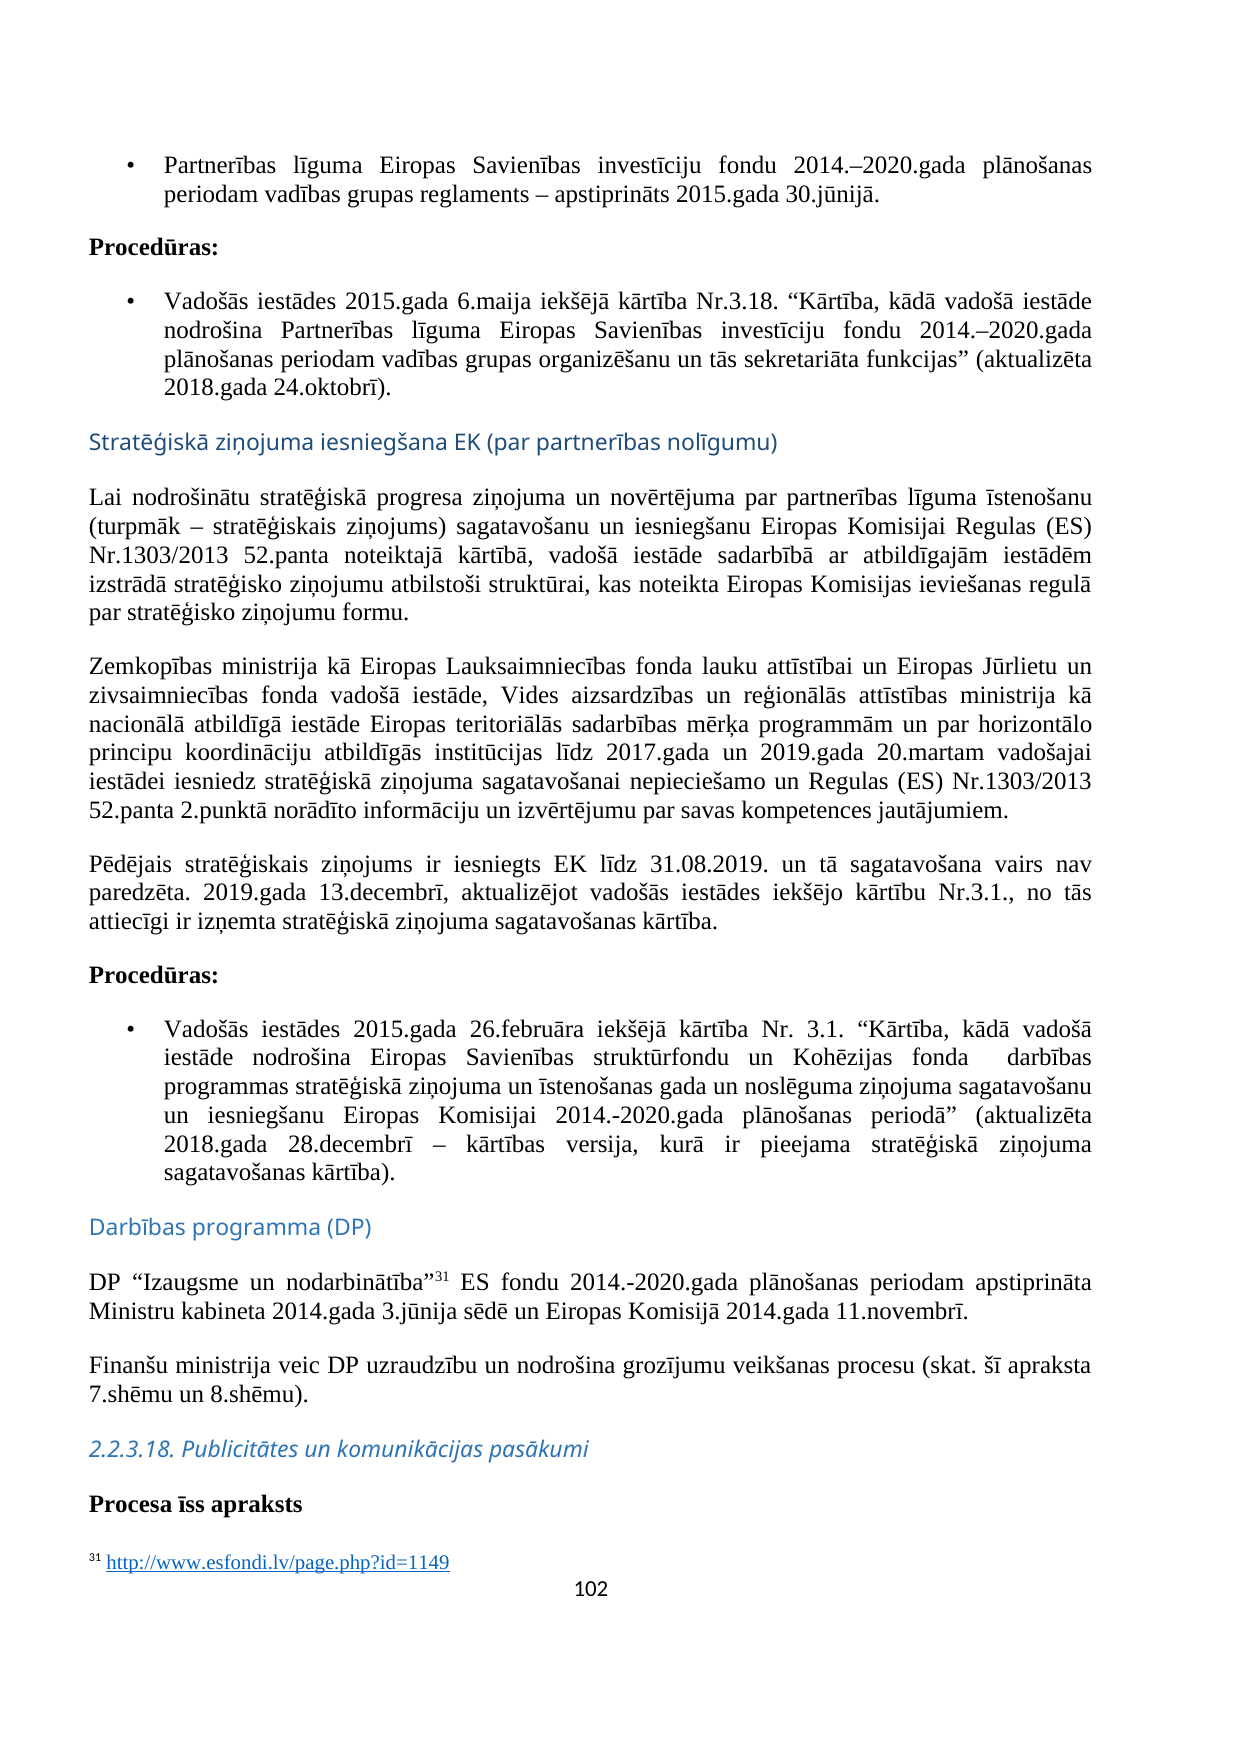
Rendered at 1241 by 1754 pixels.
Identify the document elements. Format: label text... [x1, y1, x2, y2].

text Procedūras: [89, 232, 1093, 261]
text Finanšu ministrija veic DP uzraudzību un nodrošina grozījumu veikšanas procesu (skat. šī apraksta 7.shēmu un 8.shēmu). [89, 1350, 1093, 1407]
text Zemkopības ministrija kā Eiropas Lauksaimniecības fonda lauku attīstībai un Eiropas Jūrlietu un zivsaimniecības fonda vadošā iestāde, Vides aizsardzības un reģionālās attīstības ministrija kā nacionālā atbildīgā iestāde Eiropas teritoriālās sadarbības mērķa programmām un par horizontālo principu koordināciju atbildīgās institūcijas līdz 2017.gada un 2019.gada 20.martam vadošajai iestādei iesniedz stratēģiskā ziņojuma sagatavošanai nepieciešamo un Regulas (ES) Nr.1303/2013 52.panta 2.punktā norādīto informāciju un izvērtējumu par savas kompetences jautājumiem. [89, 651, 1093, 824]
list Vadošās iestādes 2015.gada 26.februāra iekšējā kārtība Nr. 3.1. “Kārtība, kādā vadošā iestāde nodrošina Eiropas Savienības struktūrfondu un Kohēzijas fonda darbības programmas stratēģiskā ziņojuma un īstenošanas gada un noslēguma ziņojuma sagatavošanu un iesniegšanu Eiropas Komisijai 2014.-2020.gada plānošanas periodā” (aktualizēta 2018.gada 28.decembrī – kārtības versija, kurā ir pieejama stratēģiskā ziņojuma sagatavošanas kārtība). [126, 1014, 1093, 1186]
text DP “Izaugsme un nodarbinātība” ES fondu 2014.-2020.gada plānošanas periodam apstiprināta Ministru kabineta 2014.gada 3.jūnija sēdē un Eiropas Komisijā 2014.gada 11.novembrī. [89, 1267, 1093, 1325]
subtitle Stratēģiskā ziņojuma iesniegšana EK (par partnerības nolīgumu) [89, 426, 1093, 457]
subtitle Darbības programma (DP) [89, 1211, 1093, 1242]
text Pēdējais stratēģiskais ziņojums ir iesniegts EK līdz 31.08.2019. un tā sagatavošana vairs nav paredzēta. 2019.gada 13.decembrī, aktualizējot vadošās iestādes iekšējo kārtību Nr.3.1., no tās attiecīgi ir izņemta stratēģiskā ziņojuma sagatavošanas kārtība. [89, 849, 1093, 935]
text Procesa īss apraksts [89, 1489, 1093, 1517]
subtitle 2.2.3.18. Publicitātes un komunikācijas pasākumi [89, 1432, 1093, 1464]
text Lai nodrošinātu stratēģiskā progresa ziņojuma un novērtējuma par partnerības līguma īstenošanu (turpmāk – stratēģiskais ziņojums) sagatavošanu un iesniegšanu Eiropas Komisijai Regulas (ES) Nr.1303/2013 52.panta noteiktajā kārtībā, vadošā iestāde sadarbībā ar atbildīgajām iestādēm izstrādā stratēģisko ziņojumu atbilstoši struktūrai, kas noteikta Eiropas Komisijas ieviešanas regulā par stratēģisko ziņojumu formu. [89, 482, 1093, 626]
list Partnerības līguma Eiropas Savienības investīciju fondu 2014.–2020.gada plānošanas periodam vadības grupas reglaments – apstiprināts 2015.gada 30.jūnijā. [126, 150, 1093, 207]
list Vadošās iestādes 2015.gada 6.maija iekšējā kārtība Nr.3.18. “Kārtība, kādā vadošā iestāde nodrošina Partnerības līguma Eiropas Savienības investīciju fondu 2014.–2020.gada plānošanas periodam vadības grupas organizēšanu un tās sekretariāta funkcijas” (aktualizēta 2018.gada 24.oktobrī). [126, 286, 1093, 401]
text Procedūras: [89, 960, 1093, 989]
